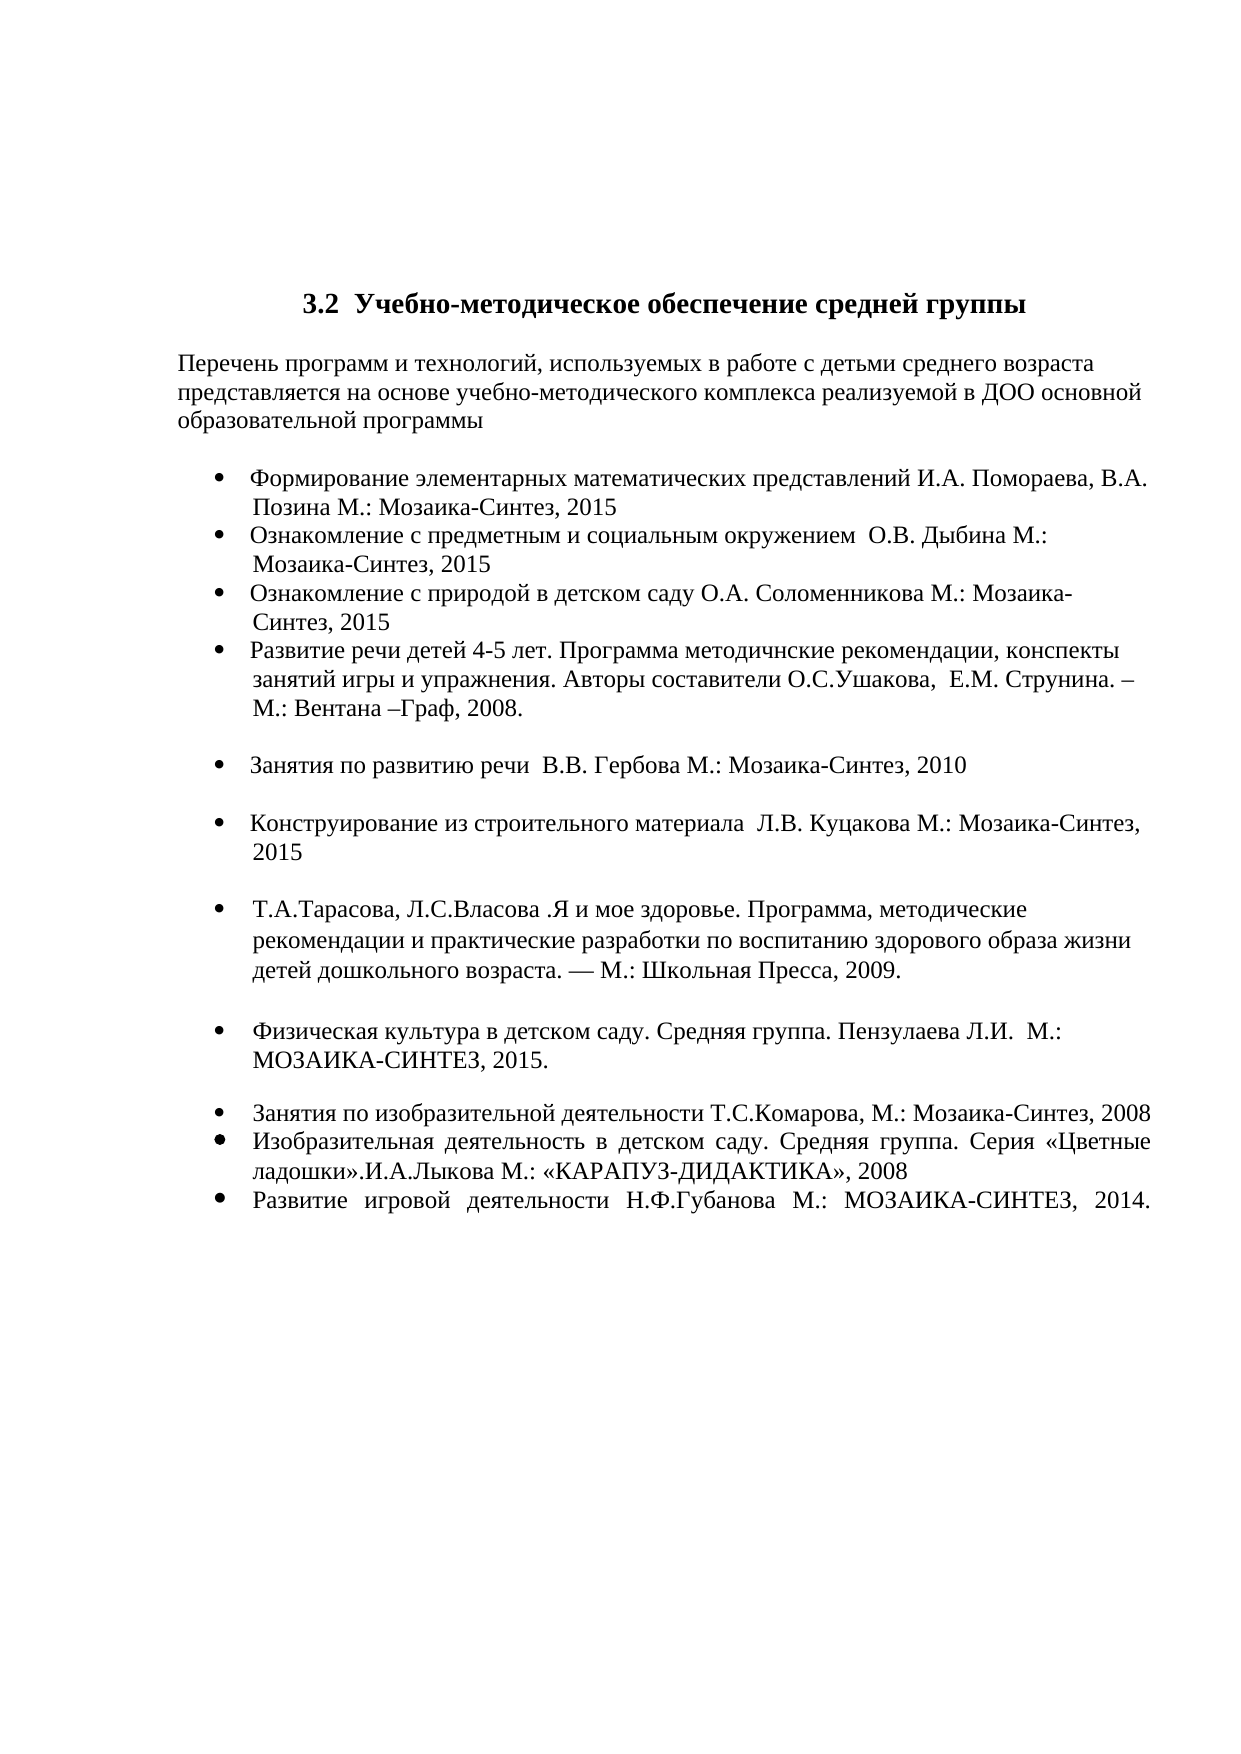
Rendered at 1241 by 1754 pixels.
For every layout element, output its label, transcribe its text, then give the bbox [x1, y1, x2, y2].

list Конструирование из строительного материала Л.В. Куцакова М.: Мозаика-Синтез, 2015 [215, 808, 1152, 866]
list Развитие речи детей 4-5 лет. Программа методичнские рекомендации, конспекты занятий игры и упражнения. Авторы составители О.С.Ушакова, Е.М. Струнина. –М.: Вентана –Граф, 2008. [215, 636, 1152, 722]
list Занятия по развитию речи В.В. Гербова М.: Мозаика-Синтез, 2010 [215, 751, 1152, 779]
list Изобразительная деятельность в детском саду. Средняя группа. Серия «Цветные ладошки».И.А.Лыкова М.: «КАРАПУЗ-ДИДАКТИКА», 2008 [215, 1126, 1152, 1185]
list Т.А.Тарасова, Л.С.Власова .Я и мое здоровье. Программа, методические рекомендации и практические разработки по воспитанию здорового образа жизни детей дошкольного возраста. — М.: Школьная Пресса, 2009. [215, 894, 1152, 984]
list Развитие игровой деятельности Н.Ф.Губанова М.: МОЗАИКА-СИНТЕЗ, 2014. [215, 1185, 1152, 1238]
list Занятия по изобразительной деятельности Т.С.Комарова, М.: Мозаика-Синтез, 2008 [215, 1098, 1152, 1126]
list Ознакомление с предметным и социальным окружением О.В. Дыбина М.: Мозаика-Синтез, 2015 [215, 521, 1152, 578]
list Ознакомление с природой в детском саду О.А. Соломенникова М.: Мозаика-Синтез, 2015 [215, 578, 1152, 636]
text Перечень программ и технологий, используемых в работе с детьми среднего возраста представляется на основе учебно-методического комплекса реализуемой в ДОО основной образовательной программы [177, 348, 1152, 434]
text 3.2 Учебно-методическое обеспечение средней группы [177, 286, 1152, 319]
list Физическая культура в детском саду. Средняя группа. Пензулаева Л.И. М.: МОЗАИКА-СИНТЕЗ, 2015. [215, 1016, 1152, 1098]
list Формирование элементарных математических представлений И.А. Помораева, В.А. Позина М.: Мозаика-Синтез, 2015 [215, 463, 1152, 521]
